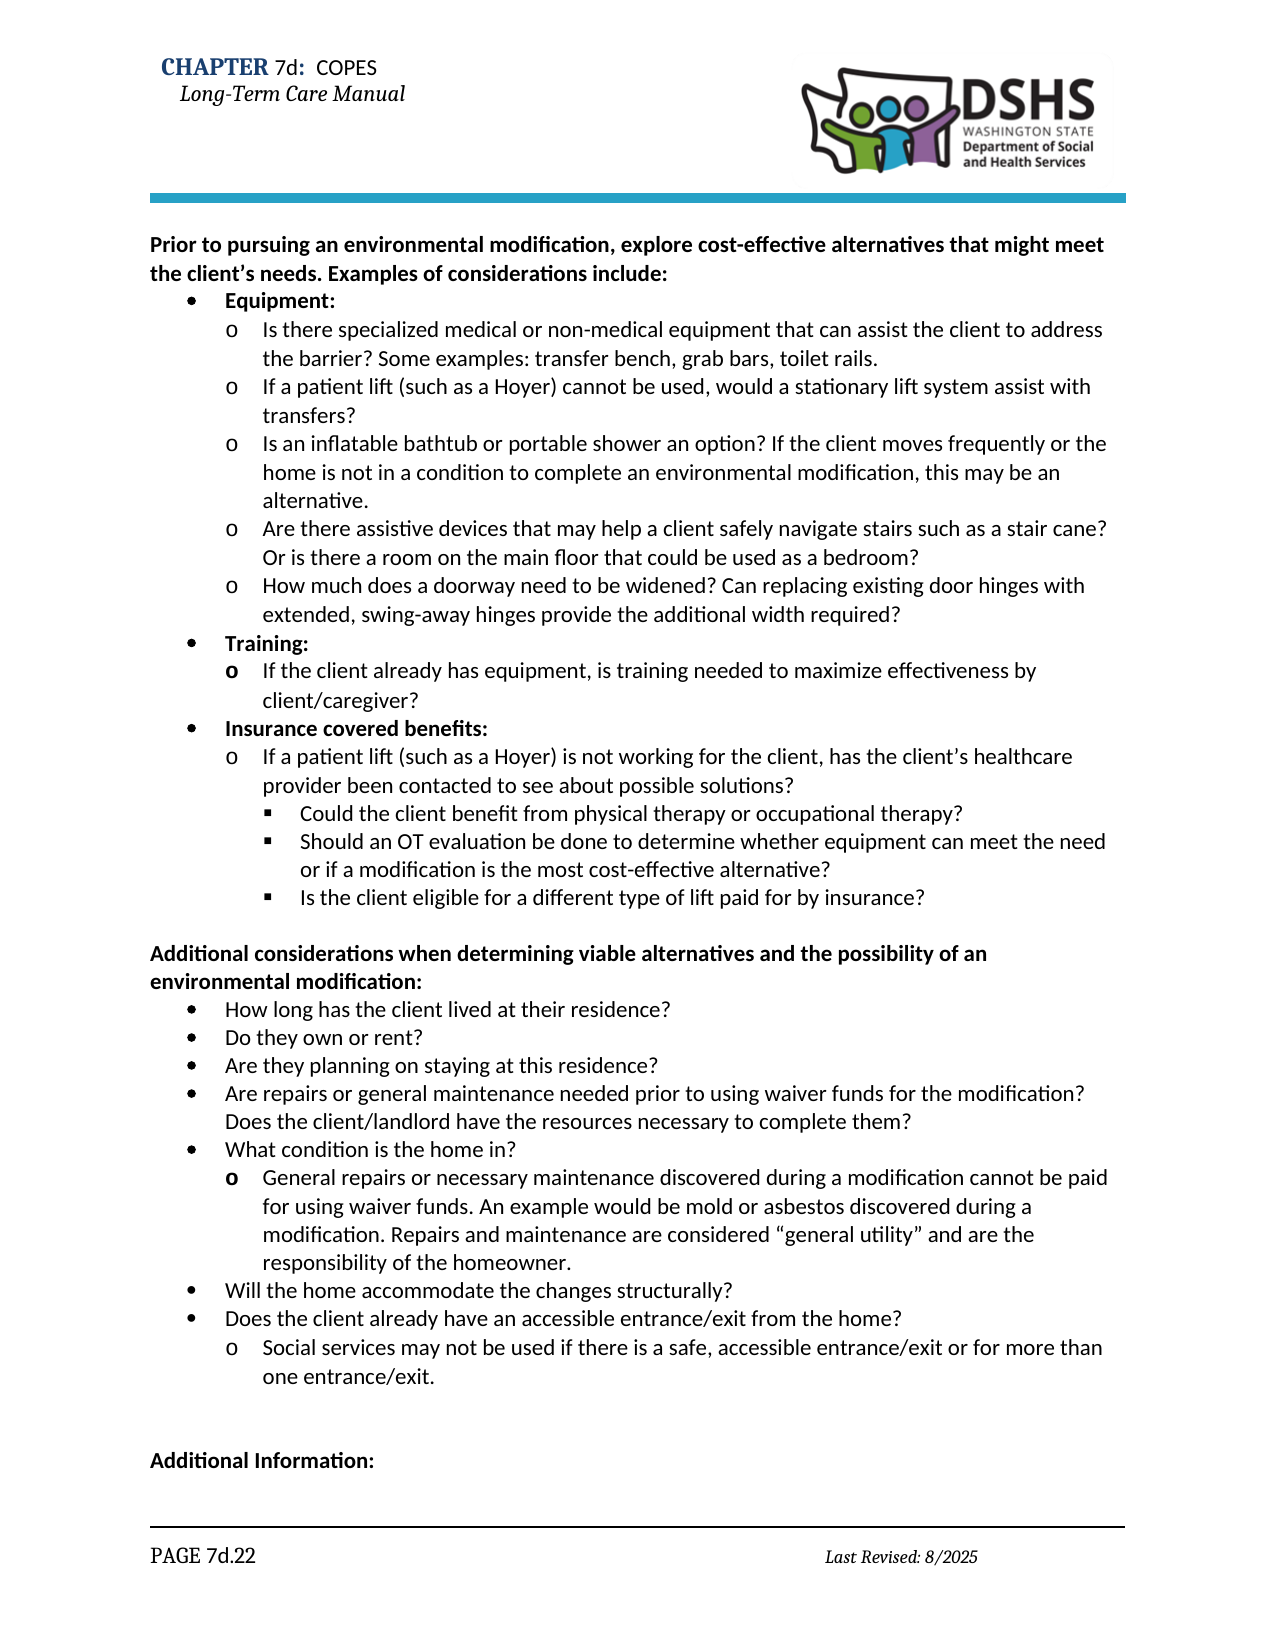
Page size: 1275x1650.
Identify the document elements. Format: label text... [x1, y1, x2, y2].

list Are repairs or general maintenance needed prior to using waiver funds for the modification? Does the client/landlord have the resources necessary to complete them? [187, 1079, 1125, 1135]
picture [791, 52, 1115, 189]
list Are there assistive devices that may help a client safely navigate stairs such as a stair cane? Or is there a room on the main floor that could be used as a bedroom? [225, 514, 1125, 571]
list Will the home accommodate the changes structurally? [187, 1277, 1125, 1304]
list What condition is the home in? [187, 1135, 1125, 1163]
list If a patient lift (such as a Hoyer) is not working for the client, has the client’s healthcare provider been contacted to see about possible solutions? [225, 742, 1125, 799]
list If a patient lift (such as a Hoyer) cannot be used, would a stationary lift system assist with transfers? [225, 372, 1125, 429]
list Do they own or rent? [187, 1023, 1125, 1051]
text Additional considerations when determining viable alternatives and the possibility of an environmental modification: [150, 939, 1125, 995]
list Equipment: [187, 287, 1125, 315]
list If the client already has equipment, is training needed to maximize effectiveness by client/caregiver? [225, 657, 1125, 714]
list Does the client already have an accessible entrance/exit from the home? [187, 1304, 1125, 1333]
list Social services may not be used if there is a safe, accessible entrance/exit or for more than one entrance/exit. [225, 1333, 1125, 1390]
list General repairs or necessary maintenance discovered during a modification cannot be paid for using waiver funds. An example would be mold or asbestos discovered during a modification. Repairs and maintenance are considered “general utility” and are the responsibility of the homeowner. [225, 1163, 1125, 1277]
list Is an inflatable bathtub or portable shower an option? If the client moves frequently or the home is not in a condition to complete an environmental modification, this may be an alternative. [225, 429, 1125, 514]
list Training: [187, 629, 1125, 657]
list How long has the client lived at their residence? [187, 995, 1125, 1023]
list Should an OT evaluation be done to determine whether equipment can meet the need or if a modification is the most cost-effective alternative? [262, 827, 1125, 883]
list Is there specialized medical or non-medical equipment that can assist the client to address the barrier? Some examples: transfer bench, grab bars, toilet rails. [225, 315, 1125, 372]
list Insurance covered benefits: [187, 714, 1125, 742]
list Is the client eligible for a different type of lift paid for by insurance? [262, 883, 1125, 911]
text Prior to pursuing an environmental modification, explore cost-effective alternatives that might meet the client’s needs. Examples of considerations include: [150, 231, 1125, 287]
list Are they planning on staying at this residence? [187, 1051, 1125, 1079]
list Could the client benefit from physical therapy or occupational therapy? [262, 799, 1125, 827]
text Additional Information: [150, 1446, 1125, 1474]
list How much does a doorway need to be widened? Can replacing existing door hinges with extended, swing-away hinges provide the additional width required? [225, 571, 1125, 629]
